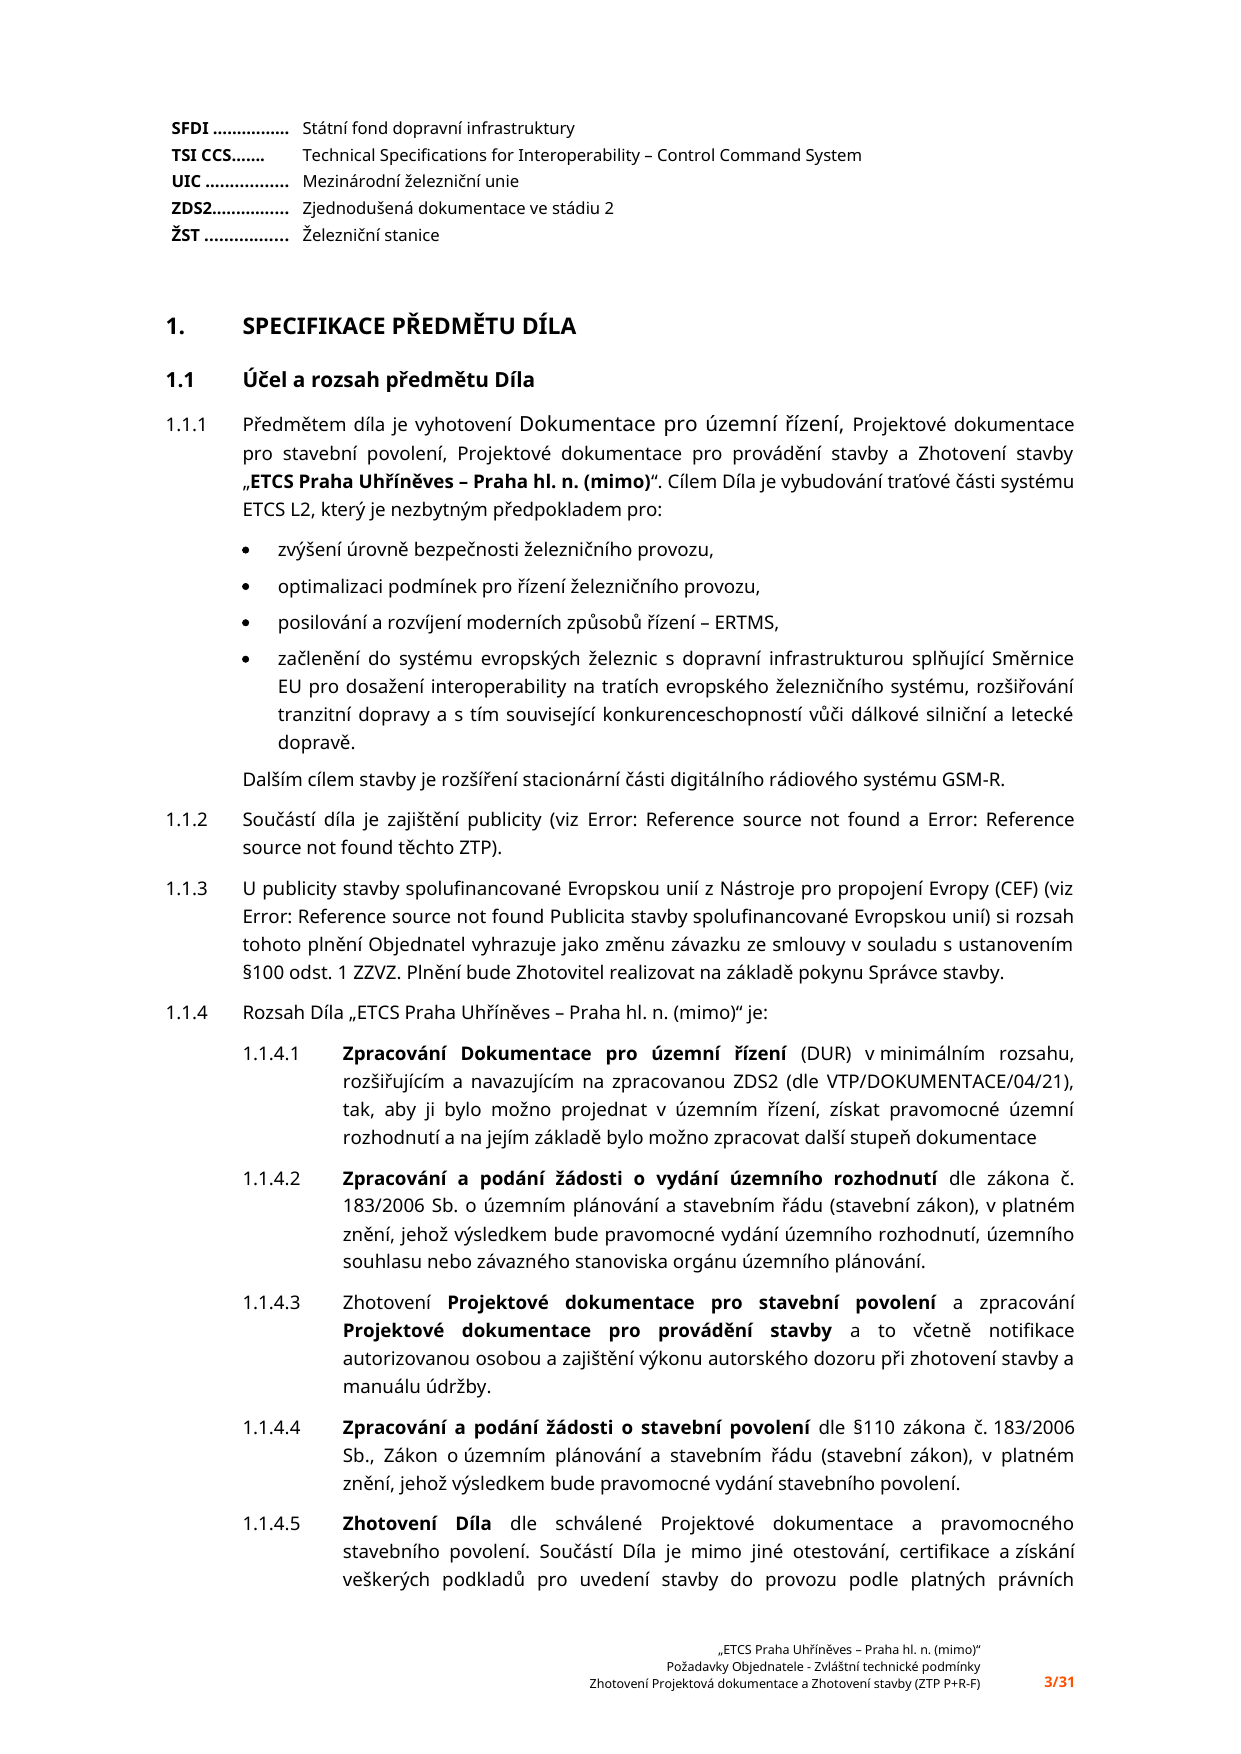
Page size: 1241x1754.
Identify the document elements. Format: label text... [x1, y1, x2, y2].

table_cell Mezinárodní železniční unie [296, 166, 1073, 193]
table_cell Zjednodušená dokumentace ve stádiu 2 [296, 193, 1073, 220]
table_cell SFDI [165, 112, 296, 139]
text začlenění do systému evropských železnic s dopravní infrastrukturou splňující Směrnice EU pro dosažení interoperability na tratích evropského železničního systému, rozšiřování tranzitní dopravy a s tím související konkurenceschopností vůči dálkové silniční a letecké dopravě. [242, 646, 1075, 755]
table_cell ZDS2 [165, 193, 296, 220]
text Účel a rozsah předmětu Díla [165, 365, 1075, 394]
table_cell UIC [165, 166, 296, 193]
text Zhotovení Projektové dokumentace pro stavební povolení a zpracování Projektové dokumentace pro provádění stavby a to včetně notifikace autorizovanou osobou a zajištění výkonu autorského dozoru při zhotovení stavby a manuálu údržby. [242, 1289, 1075, 1399]
table_cell TSI CCS……. [165, 139, 296, 166]
text Zpracování Dokumentace pro územní řízení (DUR) v minimálním rozsahu, rozšiřujícím a navazujícím na zpracovanou ZDS2 (dle VTP/DOKUMENTACE/04/21), tak, aby ji bylo možno projednat v územním řízení, získat pravomocné územní rozhodnutí a na jejím základě bylo možno zpracovat další stupeň dokumentace [242, 1040, 1075, 1150]
list Dalším cílem stavby je rozšíření stacionární části digitálního rádiového systému GSM-R. [242, 766, 1075, 792]
table_cell Technical Specifications for Interoperability – Control Command System [296, 139, 1073, 166]
text Rozsah Díla „ETCS Praha Uhříněves – Praha hl. n. (mimo)“ je: [165, 1000, 1075, 1025]
table_cell ŽST [165, 220, 296, 247]
text zvýšení úrovně bezpečnosti železničního provozu, [242, 537, 1075, 562]
text optimalizaci podmínek pro řízení železničního provozu, [242, 573, 1075, 598]
text SPECIFIKACE PŘEDMĚTU DÍLA [165, 310, 1075, 341]
table_cell Státní fond dopravní infrastruktury [296, 112, 1073, 139]
text Zpracování a podání žádosti o vydání územního rozhodnutí dle zákona č. 183/2006 Sb. o územním plánování a stavebním řádu (stavební zákon), v platném znění, jehož výsledkem bude pravomocné vydání územního rozhodnutí, územního souhlasu nebo závazného stanoviska orgánu územního plánování. [242, 1165, 1075, 1274]
text Zpracování a podání žádosti o stavební povolení dle §110 zákona č. 183/2006 Sb., Zákon o územním plánování a stavebním řádu (stavební zákon), v platném znění, jehož výsledkem bude pravomocné vydání stavebního povolení. [242, 1414, 1075, 1496]
text posilování a rozvíjení moderních způsobů řízení – ERTMS, [242, 609, 1075, 635]
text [242, 1511, 1075, 1592]
table_cell Železniční stanice [296, 220, 1073, 247]
text Předmětem díla je vyhotovení Dokumentace pro územní řízení, Projektové dokumentace pro stavební povolení, Projektové dokumentace pro provádění stavby a Zhotovení stavby „ETCS Praha Uhříněves – Praha hl. n. (mimo)“. Cílem Díla je vybudování traťové části systému ETCS L2, který je nezbytným předpokladem pro: [165, 409, 1075, 522]
